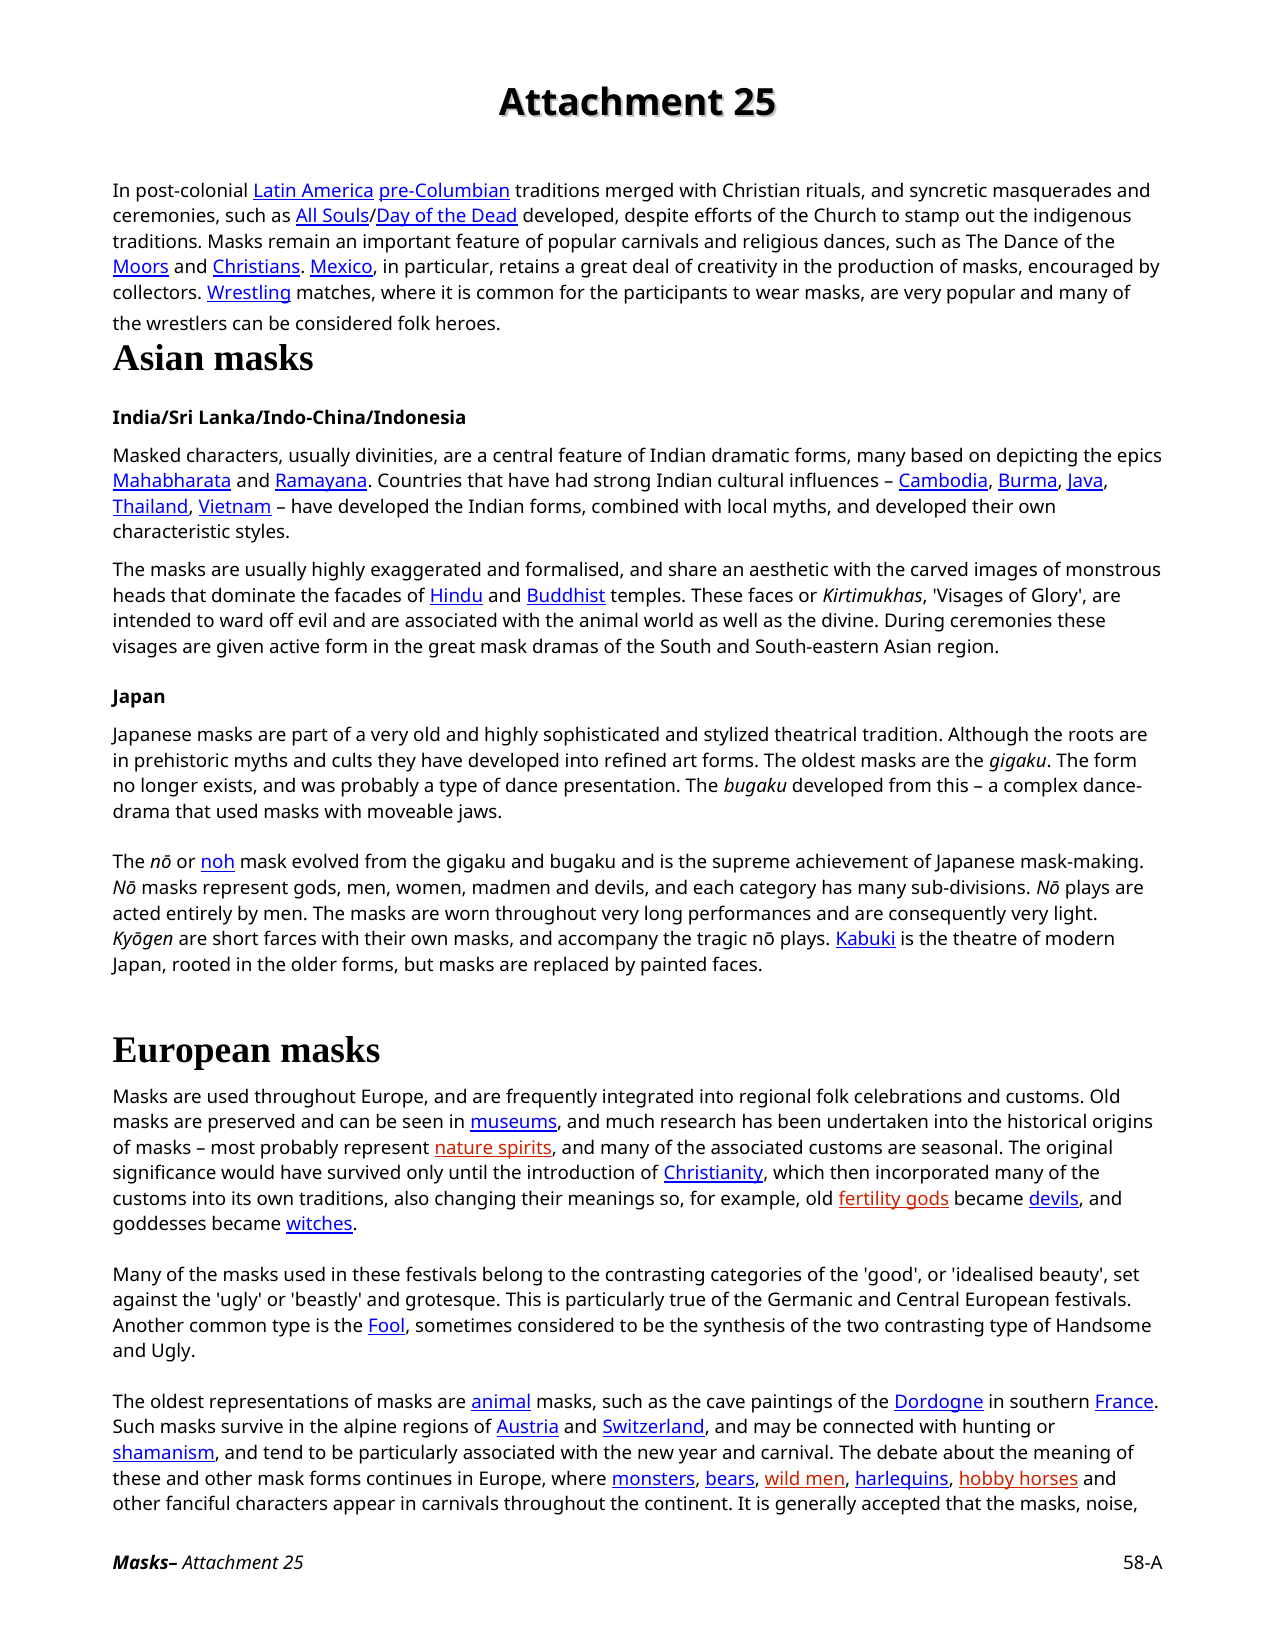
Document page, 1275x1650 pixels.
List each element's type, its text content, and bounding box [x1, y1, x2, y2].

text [112, 1388, 1162, 1516]
text India/Sri Lanka/Indo-China/Indonesia [112, 404, 1162, 429]
text Many of the masks used in these festivals belong to the contrasting categories of the 'good', or 'idealised beauty', set against the 'ugly' or 'beastly' and grotesque. This is particularly true of the Germanic and Central European festivals. Another common type is the Fool, sometimes considered to be the synthesis of the two contrasting type of Handsome and Ugly. [112, 1261, 1162, 1363]
text Masks are used throughout Europe, and are frequently integrated into regional folk celebrations and customs. Old masks are preserved and can be seen in museums, and much research has been undertaken into the historical origins of masks – most probably represent nature spirits, and many of the associated customs are seasonal. The original significance would have survived only until the introduction of Christianity, which then incorporated many of the customs into its own traditions, also changing their meanings so, for example, old fertility gods became devils, and goddesses became witches. [112, 1083, 1162, 1236]
text Japanese masks are part of a very old and highly sophisticated and stylized theatrical tradition. Although the roots are in prehistoric myths and cults they have developed into refined art forms. The oldest masks are the gigaku. The form no longer exists, and was probably a type of dance presentation. The bugaku developed from this – a complex dance-drama that used masks with moveable jaws. [112, 722, 1162, 824]
text Masked characters, usually divinities, are a central feature of Indian dramatic forms, many based on depicting the epics Mahabharata and Ramayana. Countries that have had strong Indian cultural influences – Cambodia, Burma, Java, Thailand, Vietnam – have developed the Indian forms, combined with local myths, and developed their own characteristic styles. [112, 442, 1162, 544]
text In post-colonial Latin America pre-Columbian traditions merged with Christian rituals, and syncretic masquerades and ceremonies, such as All Souls/Day of the Dead developed, despite efforts of the Church to stamp out the indigenous traditions. Masks remain an important feature of popular carnivals and religious dances, such as The Dance of the Moors and Christians. Mexico, in particular, retains a great deal of creativity in the production of masks, encouraged by collectors. Wrestling matches, where it is common for the participants to wear masks, are very popular and many of the wrestlers can be considered folk heroes. [112, 177, 1162, 336]
text Japan [112, 684, 1162, 709]
text The masks are usually highly exaggerated and formalised, and share an aesthetic with the carved images of monstrous heads that dominate the facades of Hindu and Buddhist temples. These faces or Kirtimukhas, 'Visages of Glory', are intended to ward off evil and are associated with the animal world as well as the divine. During ceremonies these visages are given active form in the great mask dramas of the South and South-eastern Asian region. [112, 557, 1162, 659]
text Asian masks [112, 336, 1162, 379]
text European masks [112, 1027, 1162, 1071]
text The nō or noh mask evolved from the gigaku and bugaku and is the supreme achievement of Japanese mask-making. Nō masks represent gods, men, women, madmen and devils, and each category has many sub-divisions. Nō plays are acted entirely by men. The masks are worn throughout very long performances and are consequently very light. Kyōgen are short farces with their own masks, and accompany the tragic nō plays. Kabuki is the theatre of modern Japan, rooted in the older forms, but masks are replaced by painted faces. [112, 849, 1162, 976]
